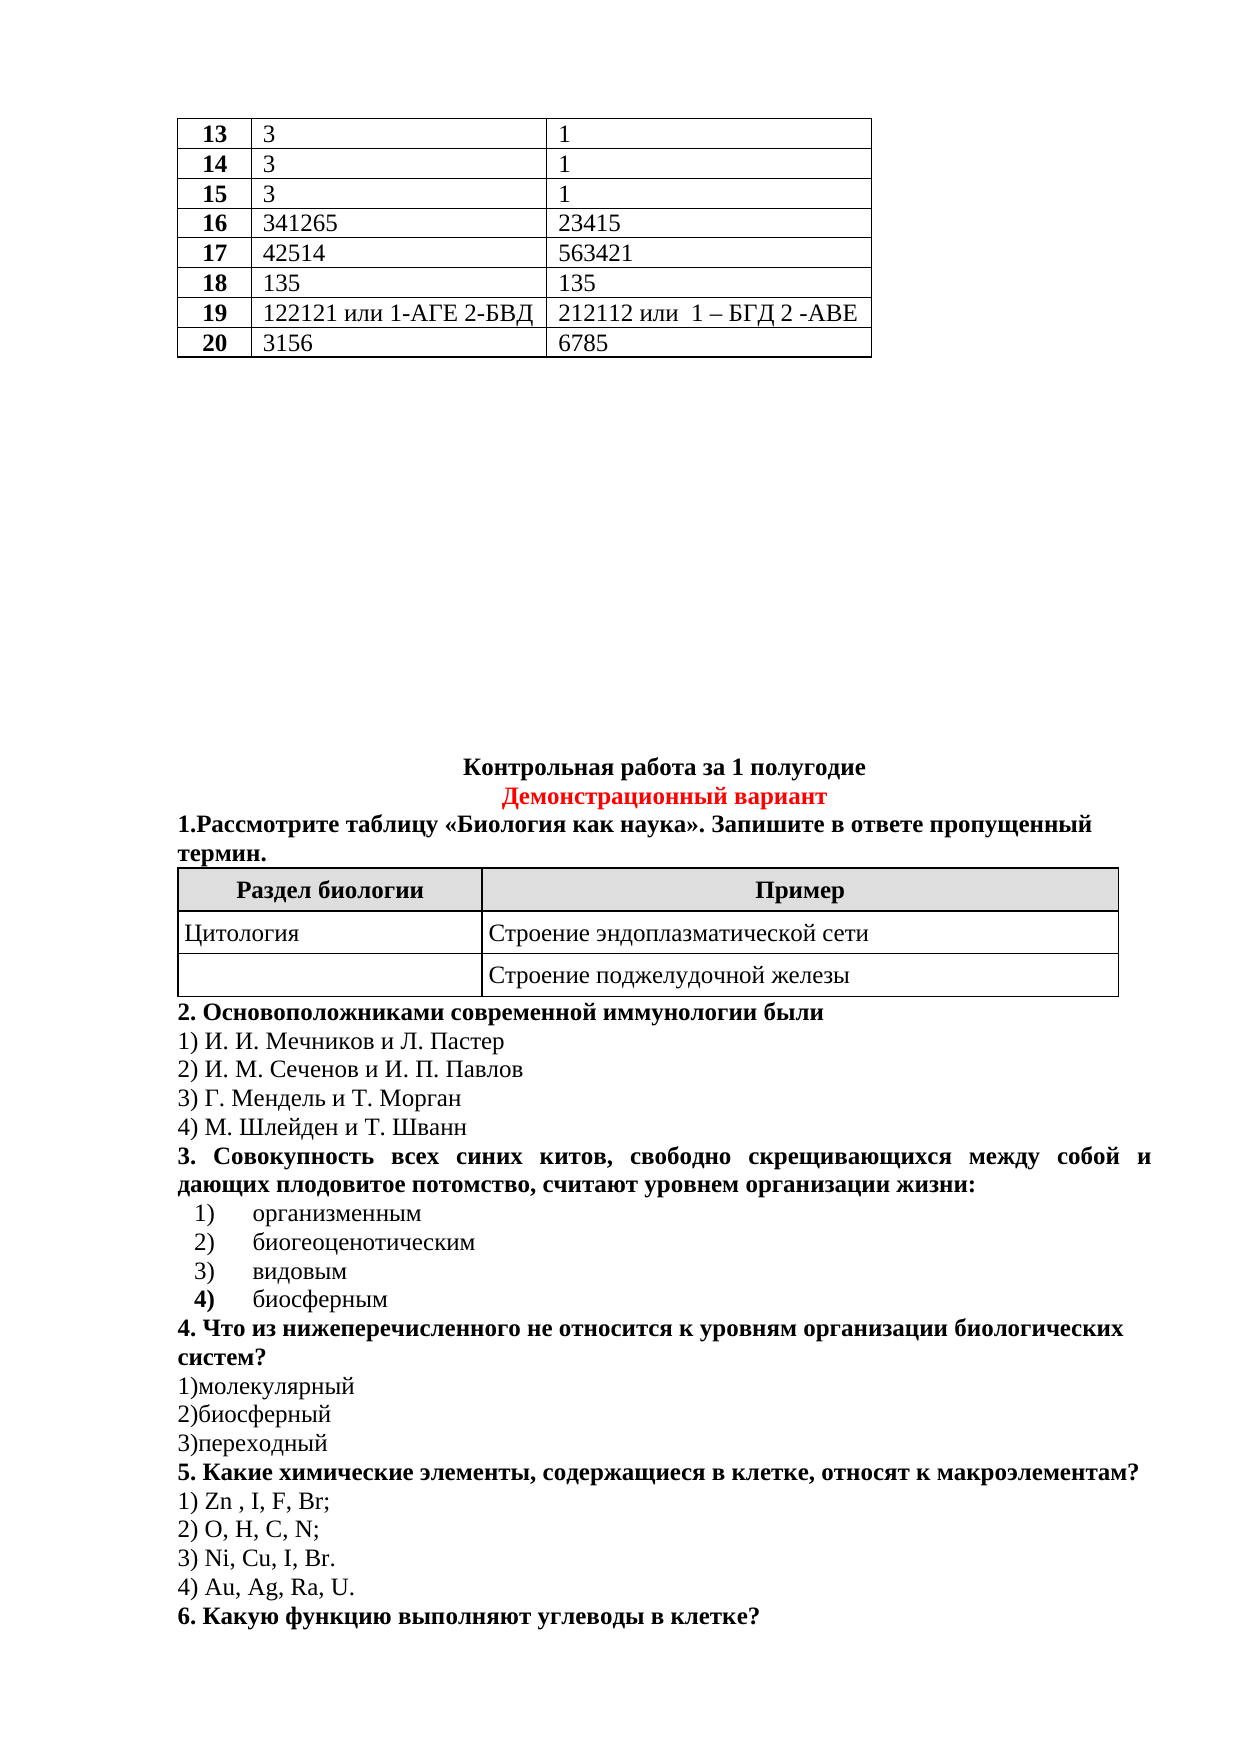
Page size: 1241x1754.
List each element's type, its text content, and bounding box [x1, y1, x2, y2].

text 3. Совокупность всех синих китов, свободно скрещивающихся между собой и дающих плодовитое потомство, считают уровнем организации жизни: [177, 1141, 1152, 1198]
table_cell 3 [252, 119, 546, 148]
table_cell Цитология [179, 912, 481, 953]
table_cell 16 [178, 209, 251, 237]
table_cell 135 [547, 268, 871, 297]
list биогеоценотическим [215, 1227, 1152, 1256]
table_cell 3 [252, 179, 546, 207]
table_cell 212112 или 1 – БГД 2 -АВЕ [547, 298, 871, 327]
text Демонстрационный вариант [177, 781, 1152, 809]
table_cell 15 [178, 179, 251, 207]
table_header Раздел биологии [179, 869, 481, 910]
text 2)биосферный [177, 1399, 1152, 1428]
list биосферным [215, 1284, 1152, 1313]
text Контрольная работа за 1 полугодие [177, 752, 1152, 781]
table_cell 1 [547, 149, 871, 178]
table_cell 3 [252, 149, 546, 178]
table_cell 14 [178, 149, 251, 178]
table_cell 563421 [547, 238, 871, 267]
table_header Пример [483, 869, 1118, 910]
list организменным [215, 1198, 1152, 1227]
table_cell 122121 или 1-АГЕ 2-БВД [252, 298, 546, 327]
table_cell 17 [178, 238, 251, 267]
table_cell 42514 [252, 238, 546, 267]
table_cell 6785 [547, 328, 871, 356]
text 3)переходный [177, 1428, 1152, 1457]
table_cell 13 [178, 119, 251, 148]
text 3) Ni, Cu, I, Br. [177, 1543, 1152, 1572]
text 1.Рассмотрите таблицу «Биология как наука». Запишите в ответе пропущенный термин. [177, 809, 1152, 867]
text 2. Основоположниками современной иммунологии были [177, 997, 1152, 1026]
table_cell 341265 [252, 209, 546, 237]
text 4) Au, Ag, Ra, U. [177, 1572, 1152, 1601]
table_cell Строение эндоплазматической сети [483, 912, 1118, 953]
table_cell 3156 [252, 328, 546, 356]
table_cell 135 [252, 268, 546, 297]
text 4. Что из нижеперечисленного не относится к уровням организации биологических систем? [177, 1313, 1152, 1371]
table_cell 1 [547, 119, 871, 148]
table_cell 18 [178, 268, 251, 297]
list видовым [215, 1256, 1152, 1284]
table_cell 1 [547, 179, 871, 207]
table_cell 19 [178, 298, 251, 327]
text 5. Какие химические элементы, содержащиеся в клетке, относят к макроэлементам? 1) Zn , I, F, Br; [177, 1457, 1152, 1514]
text 1)молекулярный [177, 1371, 1152, 1399]
text 6. Какую функцию выполняют углеводы в клетке? [177, 1601, 1152, 1629]
table_cell Строение поджелудочной железы [483, 954, 1118, 996]
table_cell 20 [178, 328, 251, 356]
table_cell 23415 [547, 209, 871, 237]
text 2) O, H, C, N; [177, 1514, 1152, 1543]
text 1) И. И. Мечников и Л. Пастер 2) И. М. Сеченов и И. П. Павлов 3) Г. Мендель и Т. Морган 4) М. Шлейден и Т. Шванн [177, 1026, 1152, 1141]
table_cell [179, 954, 481, 996]
